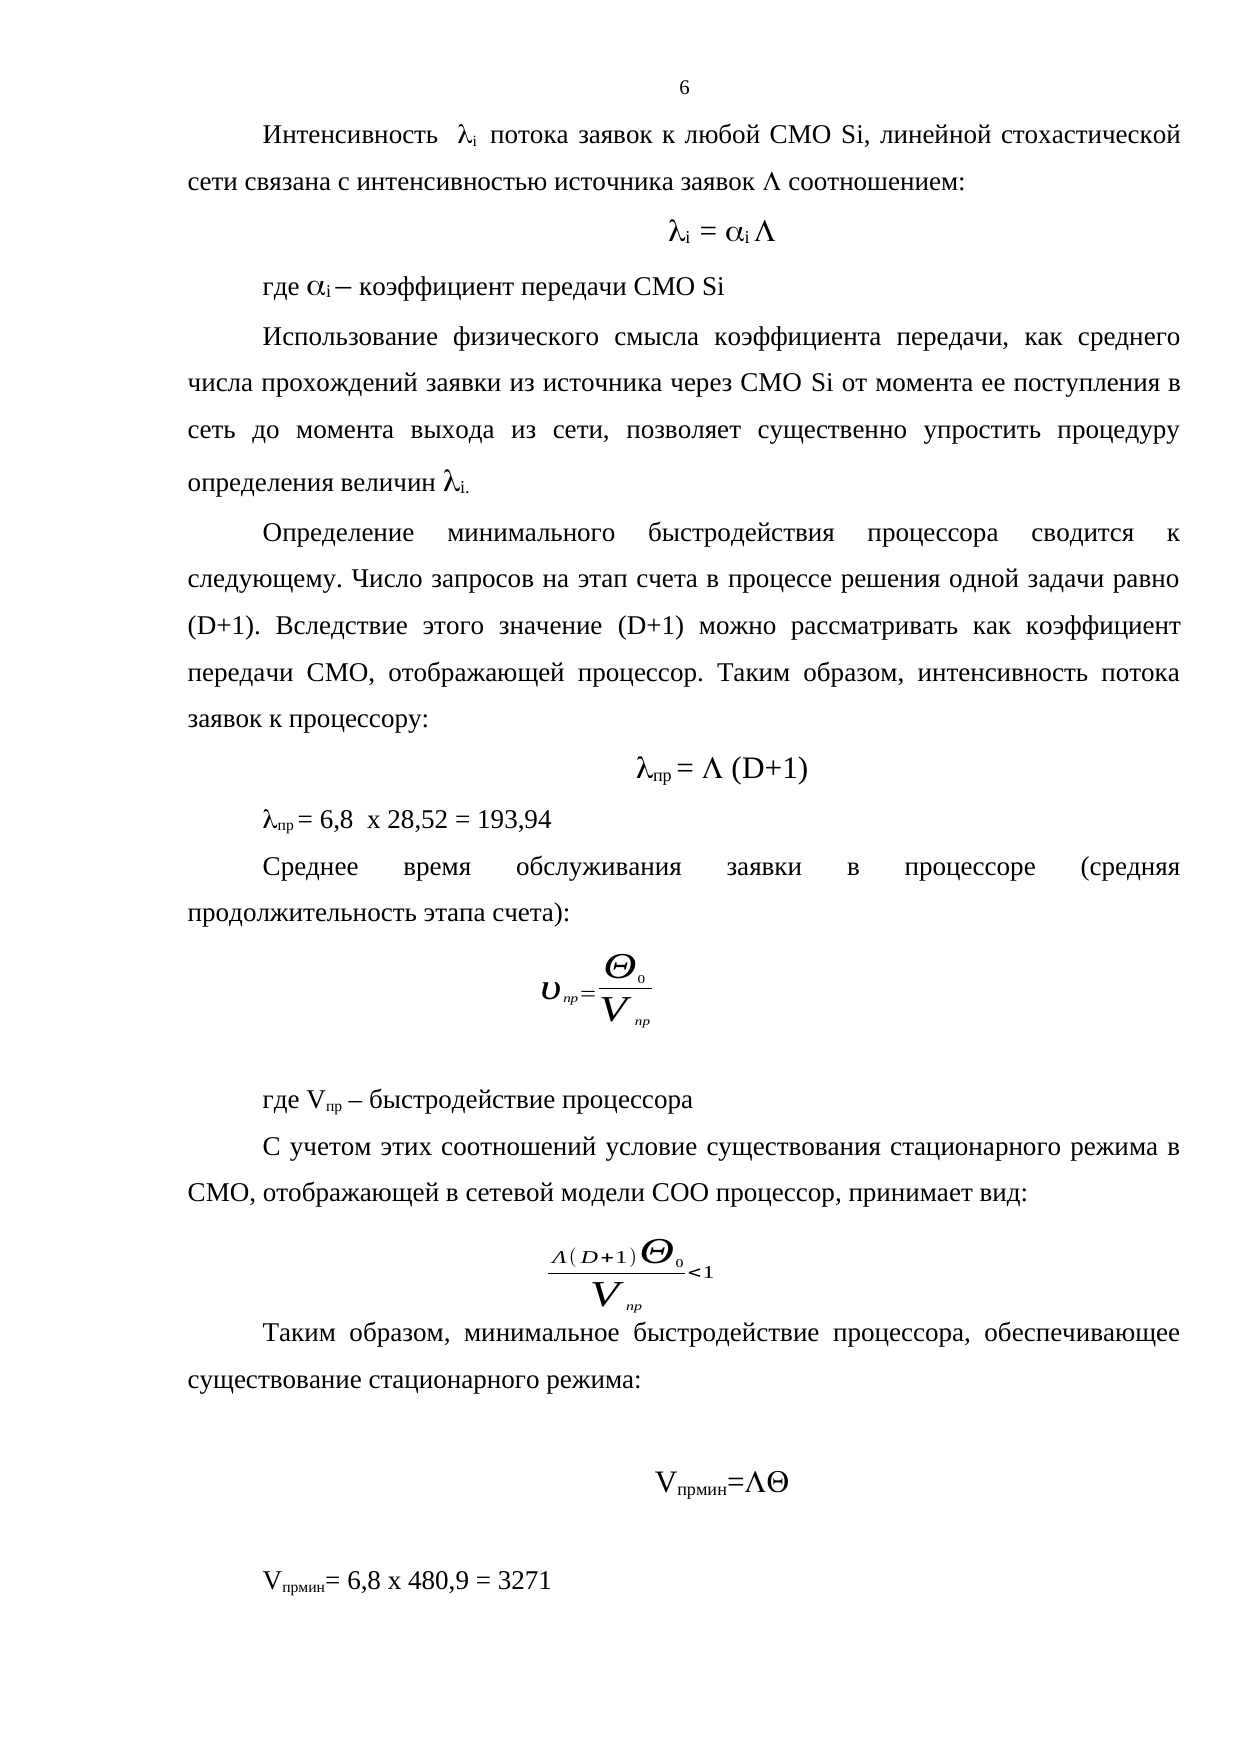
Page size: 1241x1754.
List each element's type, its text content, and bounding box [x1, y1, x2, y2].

text Среднее время обслуживания заявки в процессоре (средняя продолжительность этапа счета): [187, 850, 1181, 928]
text пр = (D+1) [187, 749, 1181, 785]
text i = i [187, 212, 1181, 248]
text Интенсивность i потока заявок к любой СМО Si, линейной стохастической сети связана с интенсивностью источника заявок соотношением: [187, 118, 1181, 196]
text Определение минимального быстродействия процессора сводится к следующему. Число запросов на этап счета в процессе решения одной задачи равно (D+1). Вследствие этого значение (D+1) можно рассматривать как коэффициент передачи СМО, отображающей процессор. Таким образом, интенсивность потока заявок к процессору: [187, 516, 1181, 734]
text С учетом этих соотношений условие существования стационарного режима в СМО, отображающей в сетевой модели СОО процессор, принимает вид: [187, 1130, 1181, 1208]
text Использование физического смысла коэффициента передачи, как среднего числа прохождений заявки из источника через СМО Si от момента ее поступления в сеть до момента выхода из сети, позволяет существенно упростить процедуру определения величин i. [187, 319, 1181, 498]
text пр = 6,8 х 28,52 = 193,94 [187, 803, 1181, 834]
text Vпрмин= [187, 1464, 1181, 1500]
text где i – коэффициент передачи СМО Si [187, 266, 1181, 302]
text Vпрмин= 6,8 х 480,9 = 3271 [187, 1564, 1181, 1595]
text где Vпр – быстродействие процессора [187, 1083, 1181, 1114]
text Таким образом, минимальное быстродействие процессора, обеспечивающее существование стационарного режима: [187, 1317, 1181, 1394]
